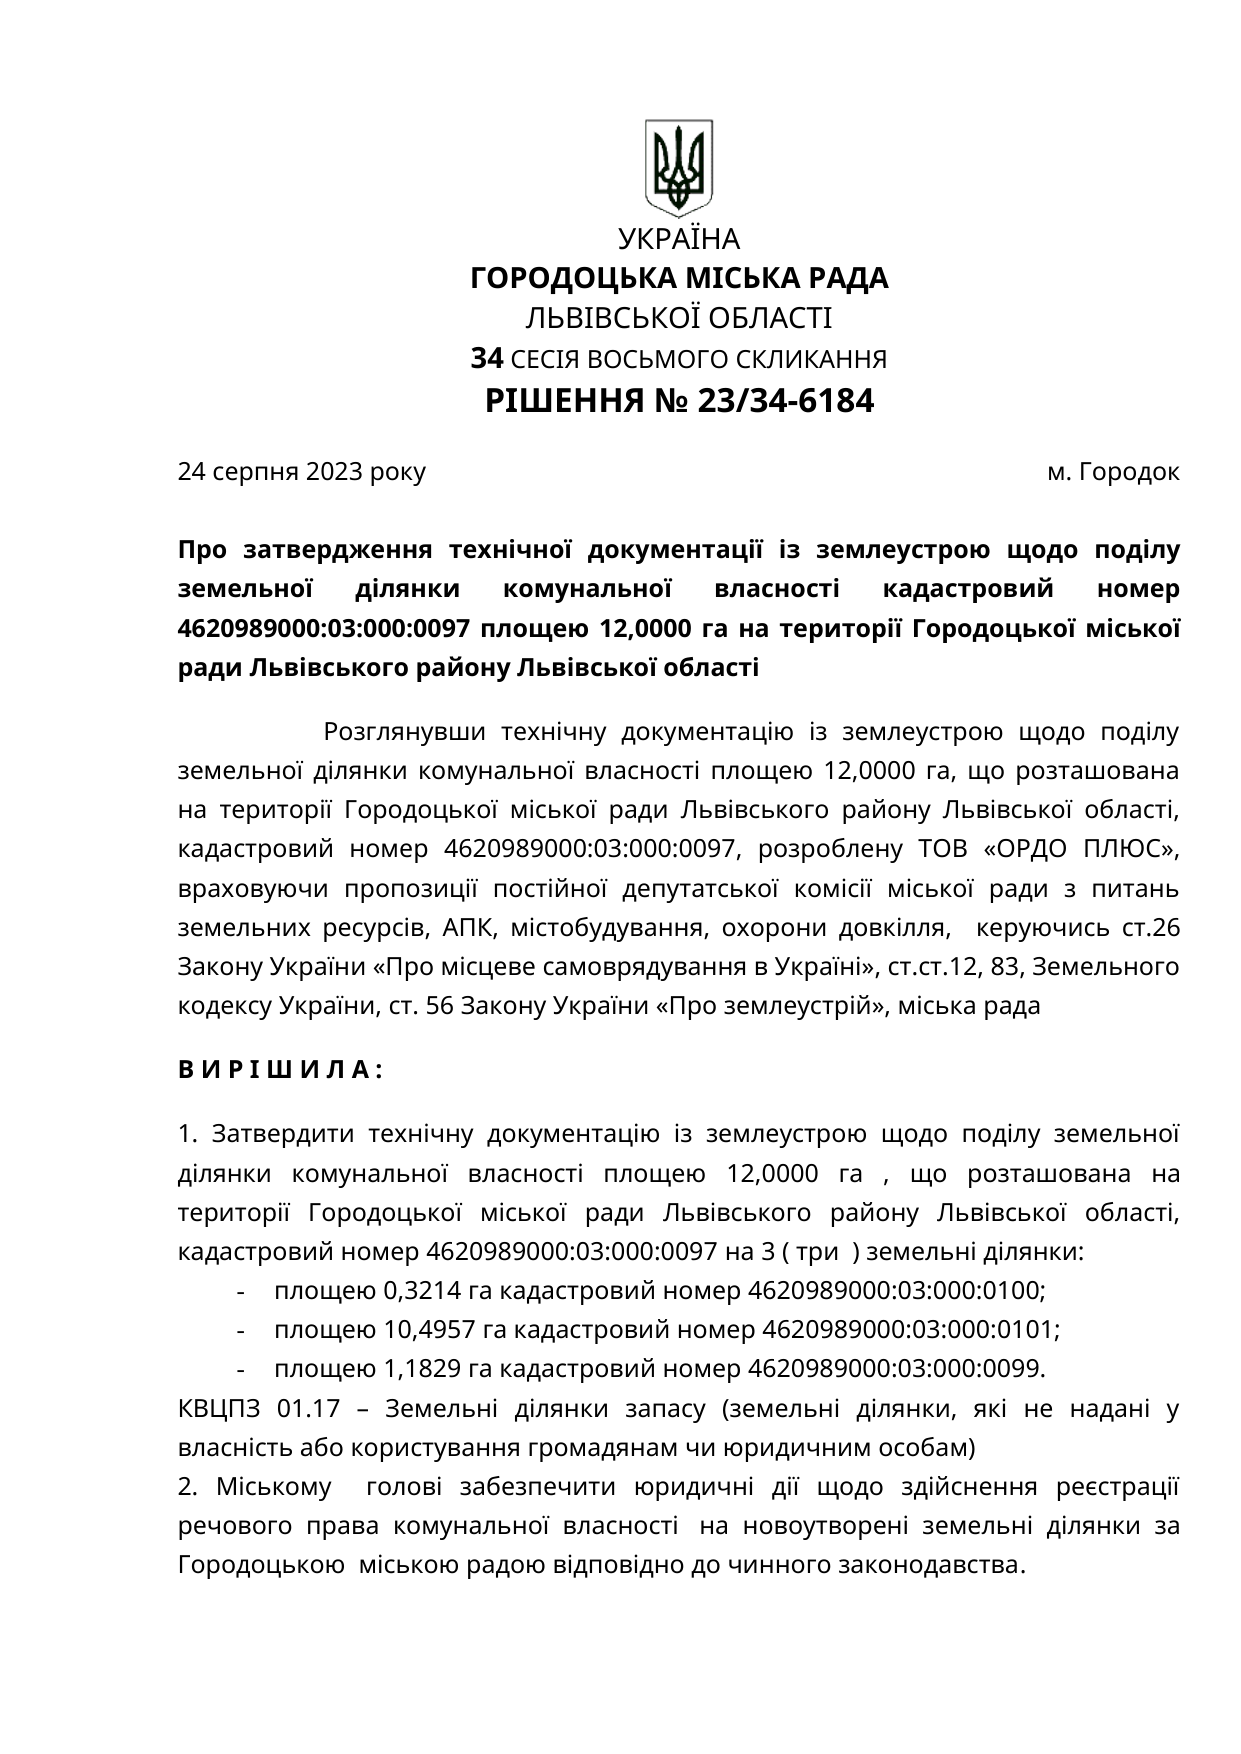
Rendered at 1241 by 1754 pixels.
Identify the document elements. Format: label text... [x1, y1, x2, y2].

list площею 10,4957 га кадастровий номер 4620989000:03:000:0101; [482, 1312, 1181, 1346]
text УКРАЇНА [177, 218, 1181, 258]
text РІШЕННЯ № 23/34-6184 [177, 377, 1181, 422]
list площею 0,3214 га кадастровий номер 4620989000:03:000:0100; [468, 1273, 1181, 1307]
list площею 0,3214 га кадастровий номер 4620989000:03:000:0100; [236, 1273, 461, 1307]
text КВЦПЗ 01.17 – Земельні ділянки запасу (земельні ділянки, які не надані у власність або користування громадянам чи юридичним особам) [177, 1390, 1181, 1463]
picture [644, 118, 715, 219]
text ЛЬВІВСЬКОЇ ОБЛАСТІ [177, 297, 1181, 337]
list площею 1,1829 га кадастровий номер 4620989000:03:000:0099. [236, 1351, 461, 1385]
text Розглянувши технічну документацію із землеустрою щодо поділу земельної ділянки комунальної власності площею 12,0000 га, що розташована на території Городоцької міської ради Львівського району Львівської області, кадастровий номер 4620989000:03:000:0097, розроблену ТОВ «ОРДО ПЛЮС», враховуючи пропозиції постійної депутатської комісії міської ради з питань земельних ресурсів, АПК, містобудування, охорони довкілля, керуючись ст.26 Закону України «Про місцеве самоврядування в Україні», ст.ст.12, 83, Земельного кодексу України, ст. 56 Закону України «Про землеустрій», міська рада [177, 713, 1181, 1022]
text 2. Міському голові забезпечити юридичні дії щодо здійснення реєстрації речового права комунальної власності на новоутворені земельні ділянки за Городоцькою міською радою відповідно до чинного законодавства. [177, 1468, 1181, 1581]
text ГОРОДОЦЬКА МІСЬКА РАДА [177, 258, 1181, 297]
text В И Р І Ш И Л А : [177, 1052, 1170, 1086]
text 34 СЕСІЯ ВОСЬМОГО СКЛИКАННЯ [177, 337, 1181, 377]
text 24 серпня 2023 року м. Городок [177, 453, 1181, 488]
text 1. Затвердити технічну документацію із землеустрою щодо поділу земельної ділянки комунальної власності площею 12,0000 га , що розташована на території Городоцької міської ради Львівського району Львівської області, кадастровий номер 4620989000:03:000:0097 на 3 ( три ) земельні ділянки: [177, 1116, 1181, 1268]
list площею 1,1829 га кадастровий номер 4620989000:03:000:0099. [468, 1351, 1181, 1385]
text Про затвердження технічної документації із землеустрою щодо поділу земельної ділянки комунальної власності кадастровий номер 4620989000:03:000:0097 площею 12,0000 га на території Городоцької міської ради Львівського району Львівської області [177, 532, 1181, 683]
list площею 10,4957 га кадастровий номер 4620989000:03:000:0101; [236, 1312, 476, 1346]
